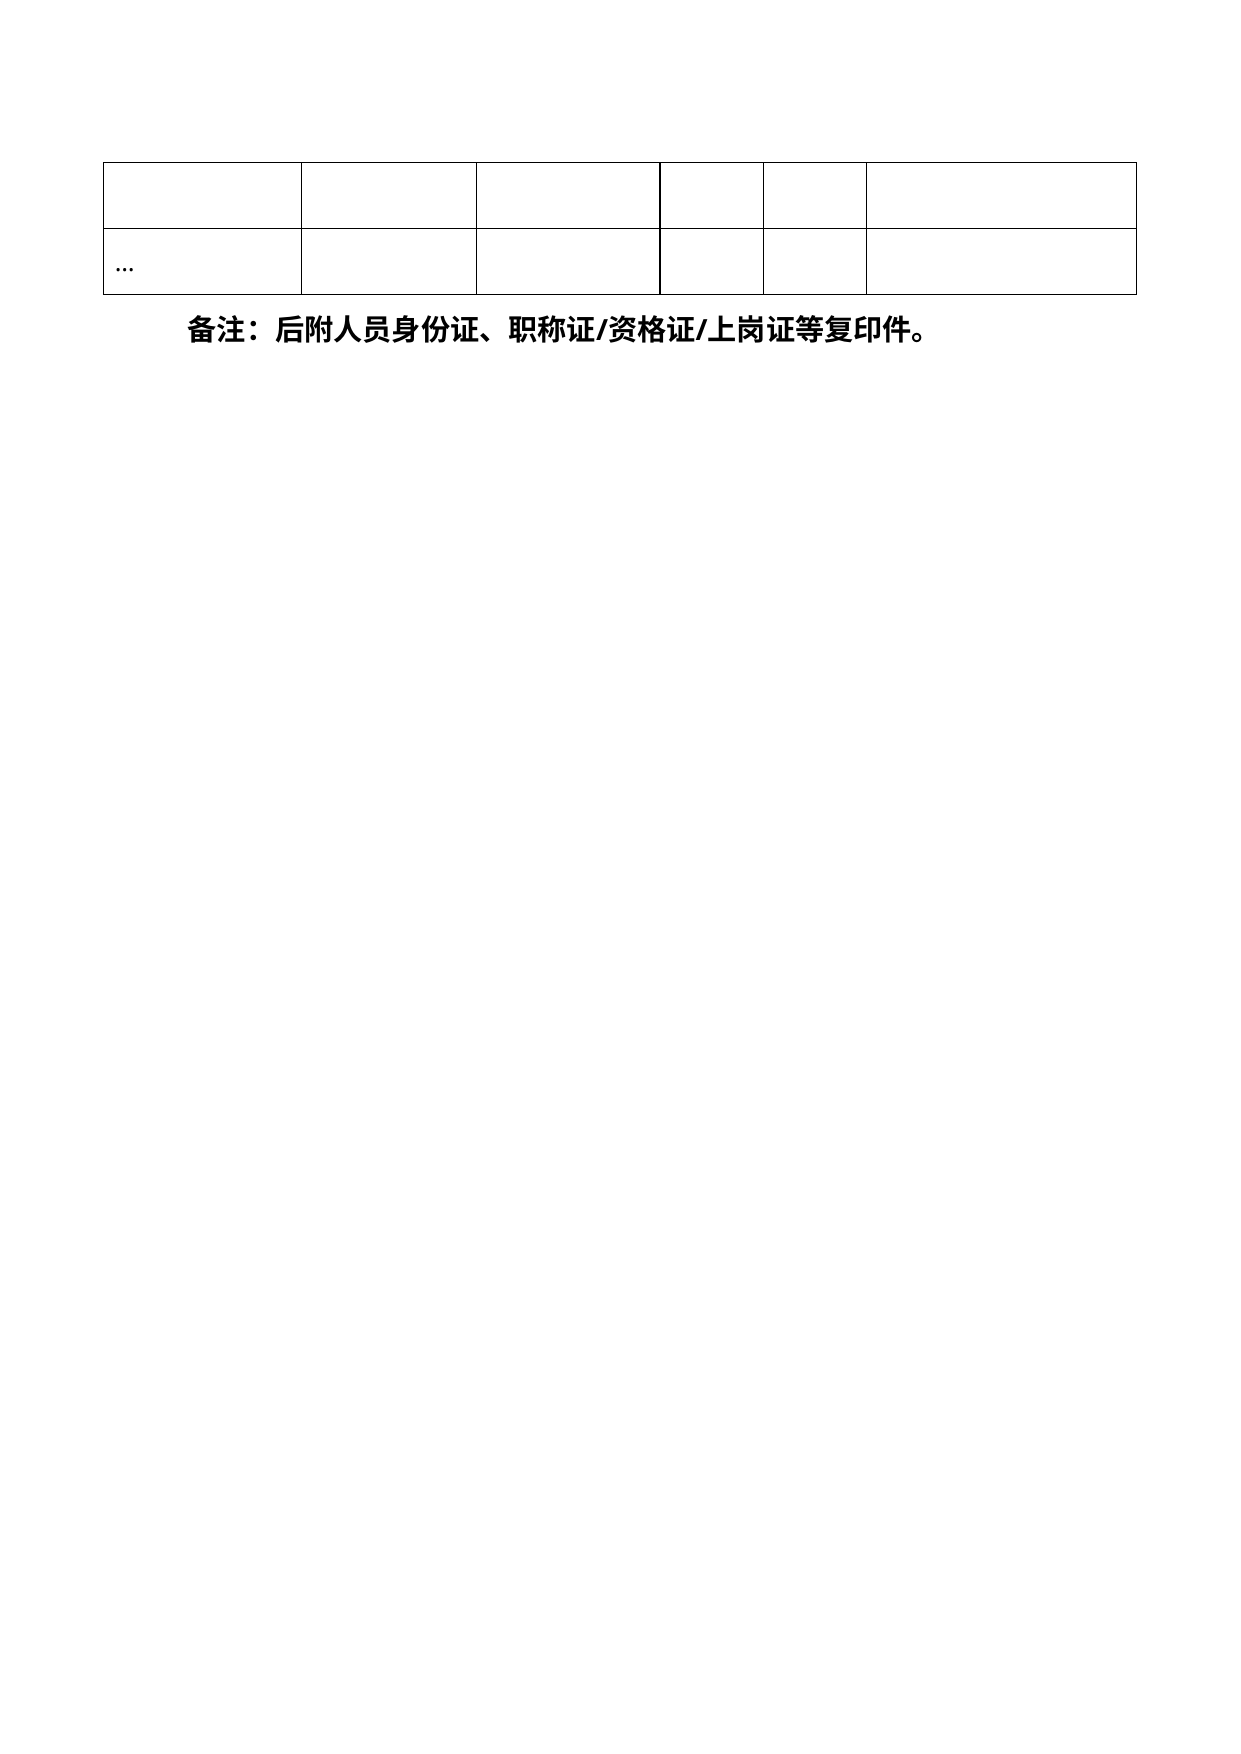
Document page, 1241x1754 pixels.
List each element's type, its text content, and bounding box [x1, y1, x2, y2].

table_cell [302, 163, 476, 228]
table_cell [104, 163, 301, 228]
table_cell [764, 229, 866, 294]
table_cell [661, 229, 763, 294]
table_cell [477, 229, 659, 294]
table_cell [867, 163, 1136, 228]
table_cell [764, 163, 866, 228]
table_cell [661, 163, 763, 228]
table_cell … [104, 229, 301, 294]
text 备注：后附人员身份证、职称证/资格证/上岗证等复印件。 [187, 295, 1053, 360]
table_cell [867, 229, 1136, 294]
table_cell [302, 229, 476, 294]
table_cell [477, 163, 659, 228]
